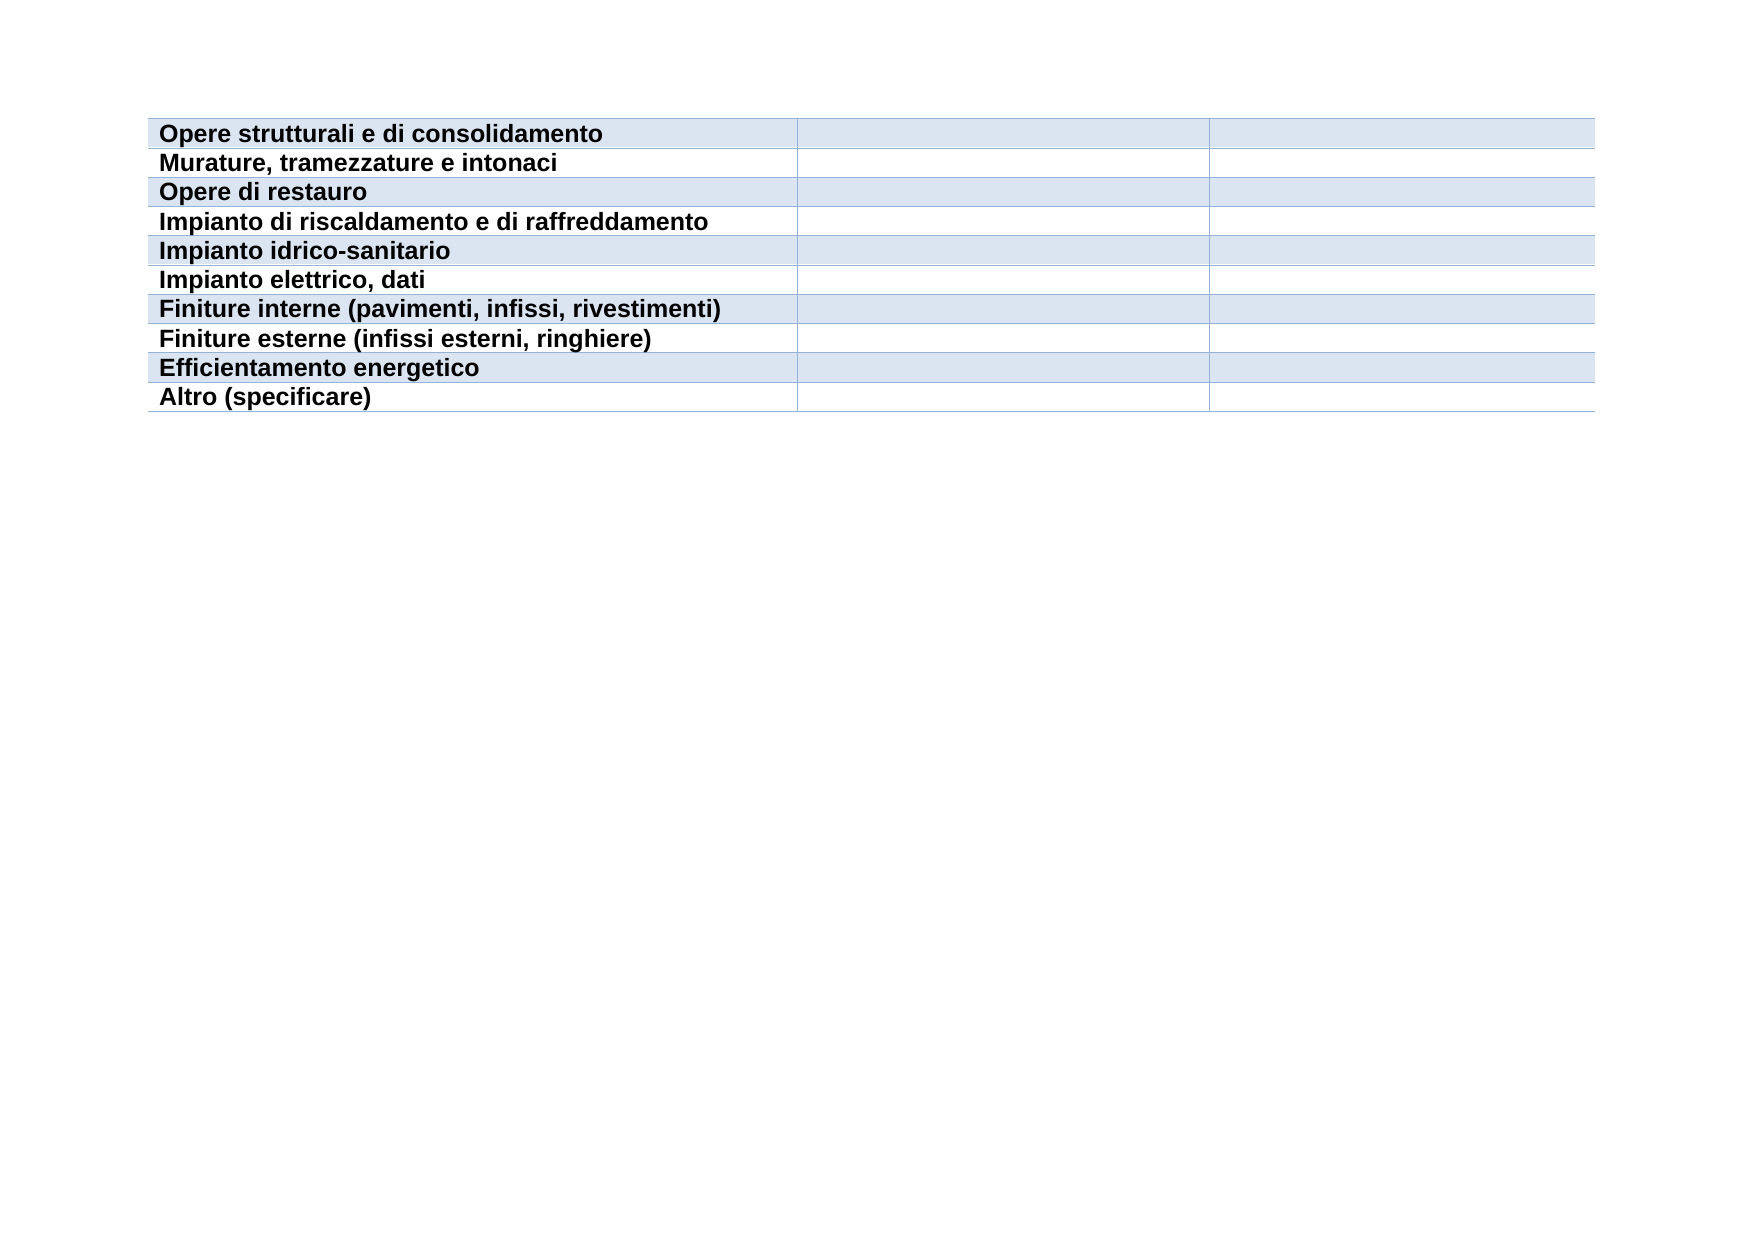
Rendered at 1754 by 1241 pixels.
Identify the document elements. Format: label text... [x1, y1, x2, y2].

table_cell Opere di restauro [148, 178, 797, 206]
table_cell [1210, 295, 1595, 323]
table_cell [798, 178, 1209, 206]
table_cell [1210, 383, 1595, 411]
table_cell [798, 383, 1209, 411]
table_cell Finiture interne (pavimenti, infissi, rivestimenti) [148, 295, 797, 323]
table_cell [1210, 207, 1595, 235]
table_cell [1210, 236, 1595, 264]
table_cell [798, 236, 1209, 264]
table_cell [1210, 266, 1595, 294]
table_cell [798, 207, 1209, 235]
table_cell Impianto elettrico, dati [148, 266, 797, 294]
table_cell Opere strutturali e di consolidamento [148, 119, 797, 147]
table_cell Murature, tramezzature e intonaci [148, 149, 797, 177]
table_cell Efficientamento energetico [148, 353, 797, 382]
table_cell [798, 324, 1209, 352]
table_cell [1210, 178, 1595, 206]
table_cell [1210, 119, 1595, 147]
table_cell [1210, 149, 1595, 177]
table_cell [798, 353, 1209, 382]
table_cell Finiture esterne (infissi esterni, ringhiere) [148, 324, 797, 352]
table_cell [798, 295, 1209, 323]
table_cell [798, 149, 1209, 177]
table_cell Altro (specificare) [148, 383, 797, 411]
table_cell [798, 266, 1209, 294]
table_cell [1210, 324, 1595, 352]
table_cell Impianto di riscaldamento e di raffreddamento [148, 207, 797, 235]
table_cell Impianto idrico-sanitario [148, 236, 797, 264]
table_cell [798, 119, 1209, 147]
table_cell [1210, 353, 1595, 382]
